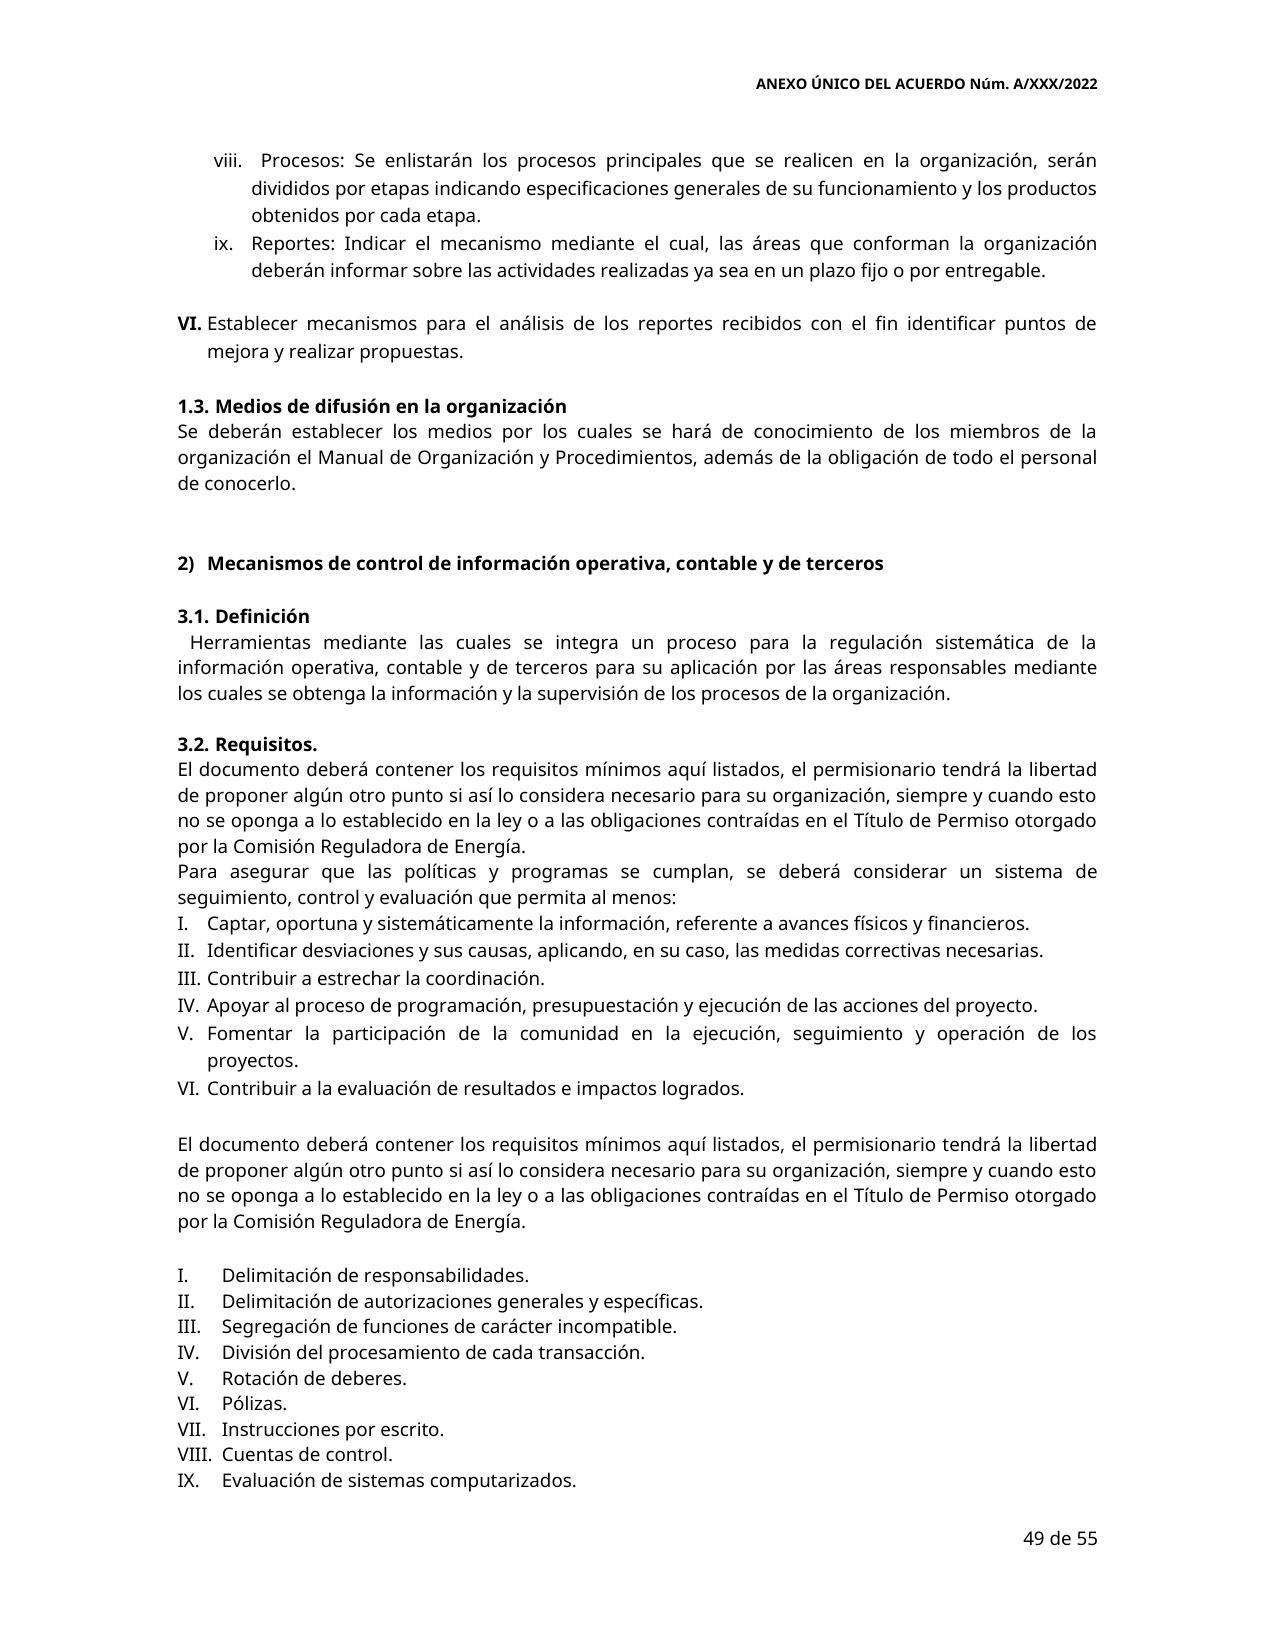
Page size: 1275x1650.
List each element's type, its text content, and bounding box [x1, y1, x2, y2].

text El documento deberá contener los requisitos mínimos aquí listados, el permisionario tendrá la libertad de proponer algún otro punto si así lo considera necesario para su organización, siempre y cuando esto no se oponga a lo establecido en la ley o a las obligaciones contraídas en el Título de Permiso otorgado por la Comisión Reguladora de Energía. [177, 757, 1098, 859]
list Establecer mecanismos para el análisis de los reportes recibidos con el fin identificar puntos de mejora y realizar propuestas. [177, 311, 1098, 364]
list Apoyar al proceso de programación, presupuestación y ejecución de las acciones del proyecto. [177, 992, 1098, 1018]
list Delimitación de autorizaciones generales y específicas. [177, 1288, 1098, 1314]
list Definición [177, 603, 1098, 629]
list Reportes: Indicar el mecanismo mediante el cual, las áreas que conforman la organización deberán informar sobre las actividades realizadas ya sea en un plazo fijo o por entregable. [213, 230, 1098, 283]
list Delimitación de responsabilidades. [177, 1263, 1098, 1288]
text Se deberán establecer los medios por los cuales se hará de conocimiento de los miembros de la organización el Manual de Organización y Procedimientos, además de la obligación de todo el personal de conocerlo. [177, 419, 1098, 495]
list Contribuir a estrechar la coordinación. [177, 965, 1098, 990]
list Rotación de deberes. [177, 1365, 1098, 1390]
list Requisitos. [177, 731, 1098, 757]
list Fomentar la participación de la comunidad en la ejecución, seguimiento y operación de los proyectos. [177, 1020, 1098, 1073]
list Procesos: Se enlistarán los procesos principales que se realicen en la organización, serán divididos por etapas indicando especificaciones generales de su funcionamiento y los productos obtenidos por cada etapa. [213, 148, 1098, 228]
subtitle Mecanismos de control de información operativa, contable y de terceros [177, 551, 1098, 576]
list Segregación de funciones de carácter incompatible. [177, 1314, 1098, 1339]
text Para asegurar que las políticas y programas se cumplan, se deberá considerar un sistema de seguimiento, control y evaluación que permita al menos: [177, 859, 1098, 910]
list Identificar desviaciones y sus causas, aplicando, en su caso, las medidas correctivas necesarias. [177, 937, 1098, 963]
list Cuentas de control. [177, 1441, 1098, 1467]
text El documento deberá contener los requisitos mínimos aquí listados, el permisionario tendrá la libertad de proponer algún otro punto si así lo considera necesario para su organización, siempre y cuando esto no se oponga a lo establecido en la ley o a las obligaciones contraídas en el Título de Permiso otorgado por la Comisión Reguladora de Energía. [177, 1131, 1098, 1233]
list Evaluación de sistemas computarizados. [177, 1467, 1098, 1492]
list Instrucciones por escrito. [177, 1416, 1098, 1441]
list División del procesamiento de cada transacción. [177, 1339, 1098, 1365]
list Pólizas. [177, 1390, 1098, 1416]
list Contribuir a la evaluación de resultados e impactos logrados. [177, 1075, 1098, 1100]
text Herramientas mediante las cuales se integra un proceso para la regulación sistemática de la información operativa, contable y de terceros para su aplicación por las áreas responsables mediante los cuales se obtenga la información y la supervisión de los procesos de la organización. [177, 629, 1098, 706]
list Medios de difusión en la organización [177, 393, 1098, 419]
list Captar, oportuna y sistemáticamente la información, referente a avances físicos y financieros. [177, 910, 1098, 935]
